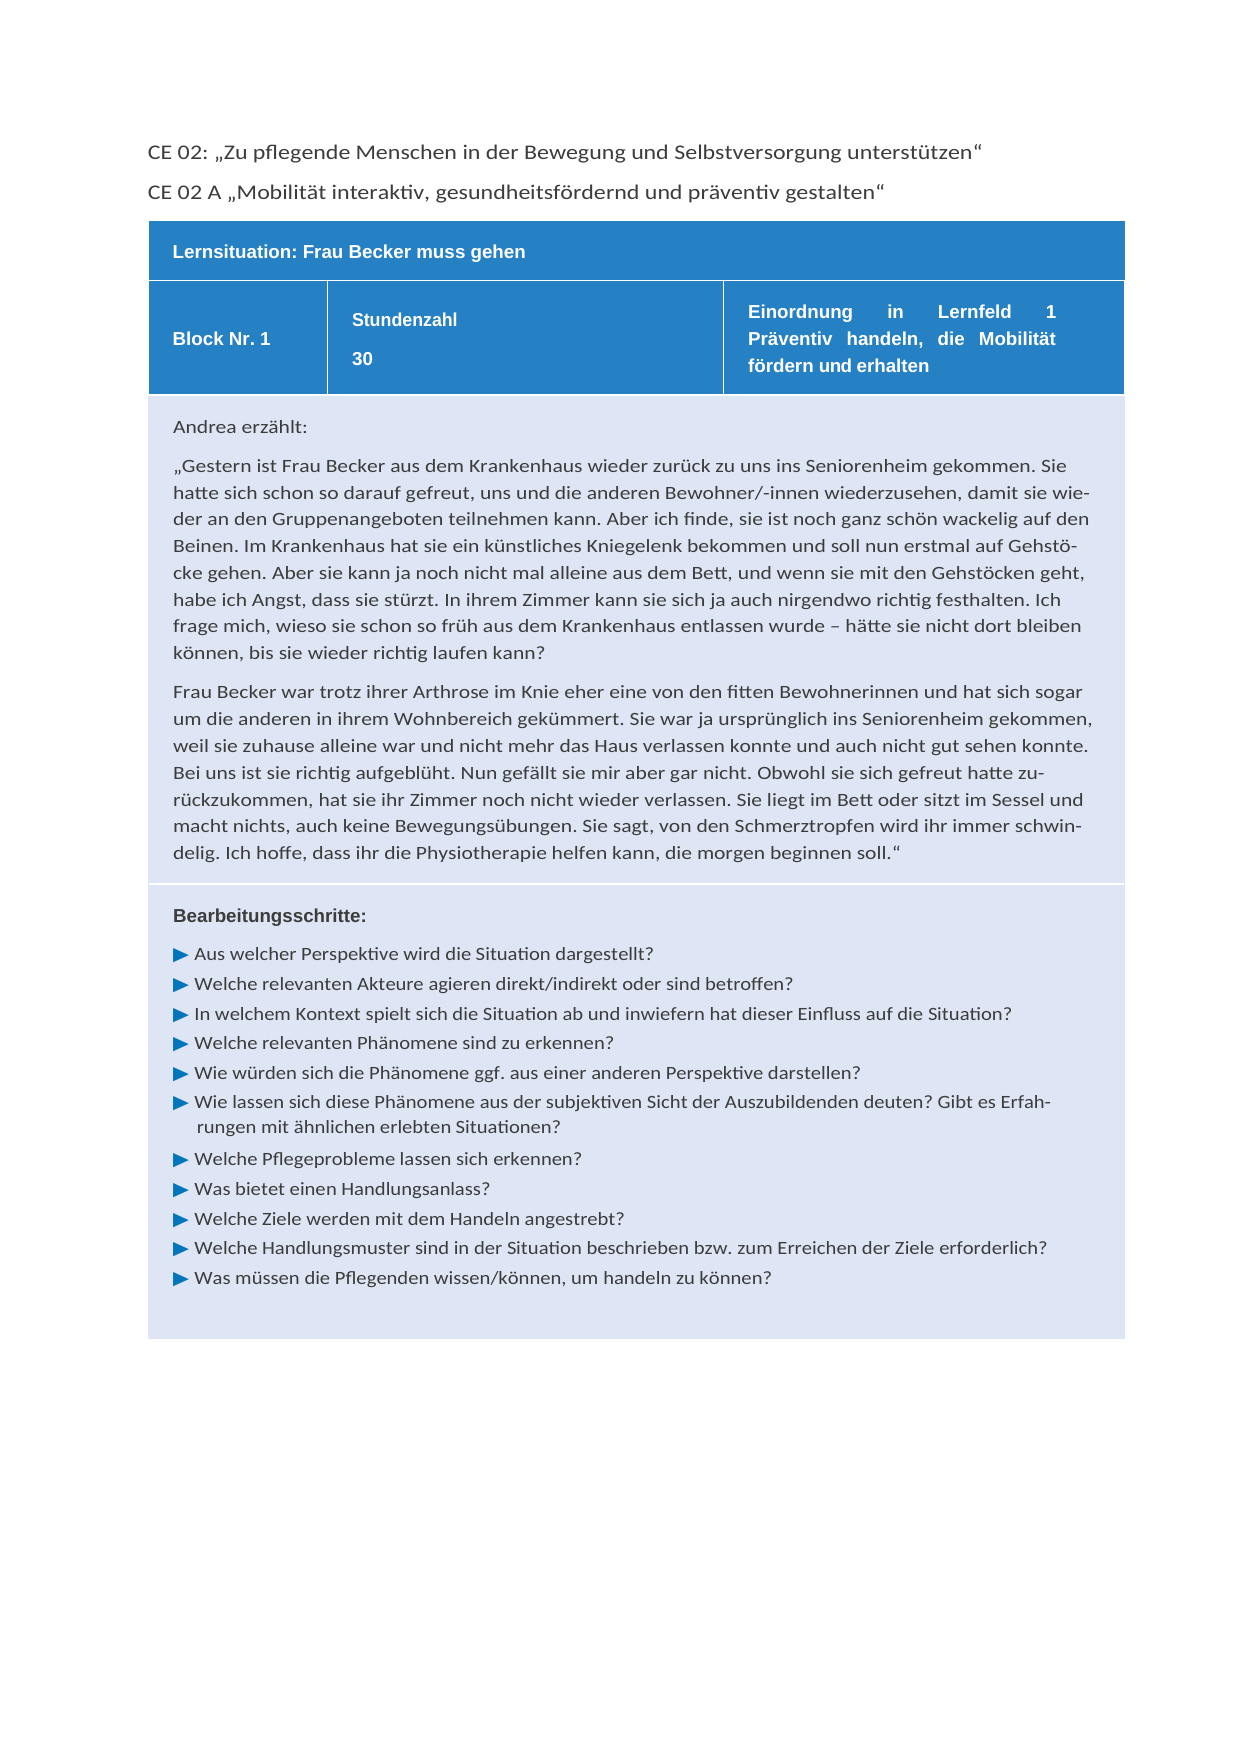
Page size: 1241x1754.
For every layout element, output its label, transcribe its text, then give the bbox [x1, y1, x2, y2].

title CE 02: „Zu pflegende Menschen in der Bewegung und Selbstversorgung unterstützen“ CE 02 A „Mobilität interaktiv, gesundheitsfördernd und präventiv gestalten“ [148, 139, 1006, 205]
table_header Lernsituation: Frau Becker muss gehen [149, 221, 1125, 280]
table_cell Bearbeitungsschritte: ▶ Aus welcher Perspektive wird die Situation dargestellt? ▶ Welche relevanten Akteure agieren direkt/indirekt oder sind betroffen? ▶ In welchem Kontext spielt sich die Situation ab und inwiefern hat dieser Einfluss auf die Situation? ▶ Welche relevanten Phänomene sind zu erkennen? ▶ Wie würden sich die Phänomene ggf. aus einer anderen Perspektive darstellen? ▶ Wie lassen sich diese Phänomene aus der subjektiven Sicht der Auszubildenden deuten? Gibt es Erfah- rungen mit ähnlichen erlebten Situationen? ▶ Welche Pflegeprobleme lassen sich erkennen? ▶ Was bietet einen Handlungsanlass? ▶ Welche Ziele werden mit dem Handeln angestrebt? ▶ Welche Handlungsmuster sind in der Situation beschrieben bzw. zum Erreichen der Ziele erforderlich? ▶ Was müssen die Pflegenden wissen/können, um handeln zu können? [148, 883, 1125, 1339]
table_cell Einordnung in Lernfeld 1 Präventiv handeln, die Mobilität fördern und erhalten [724, 281, 1124, 394]
table_cell Stundenzahl 30 [328, 281, 723, 394]
table_cell Block Nr. 1 [149, 281, 327, 394]
table_cell Andrea erzählt: „Gestern ist Frau Becker aus dem Krankenhaus wieder zurück zu uns ins Seniorenheim gekommen. Sie hatte sich schon so darauf gefreut, uns und die anderen Bewohner/-innen wiederzusehen, damit sie wie- der an den Gruppenangeboten teilnehmen kann. Aber ich finde, sie ist noch ganz schön wackelig auf den Beinen. Im Krankenhaus hat sie ein künstliches Kniegelenk bekommen und soll nun erstmal auf Gehstö- cke gehen. Aber sie kann ja noch nicht mal alleine aus dem Bett, und wenn sie mit den Gehstöcken geht, habe ich Angst, dass sie stürzt. In ihrem Zimmer kann sie sich ja auch nirgendwo richtig festhalten. Ich frage mich, wieso sie schon so früh aus dem Krankenhaus entlassen wurde – hätte sie nicht dort bleiben können, bis sie wieder richtig laufen kann? Frau Becker war trotz ihrer Arthrose im Knie eher eine von den fitten Bewohnerinnen und hat sich sogar um die anderen in ihrem Wohnbereich gekümmert. Sie war ja ursprünglich ins Seniorenheim gekommen, weil sie zuhause alleine war und nicht mehr das Haus verlassen konnte und auch nicht gut sehen konnte. Bei uns ist sie richtig aufgeblüht. Nun gefällt sie mir aber gar nicht. Obwohl sie sich gefreut hatte zu- rückzukommen, hat sie ihr Zimmer noch nicht wieder verlassen. Sie liegt im Bett oder sitzt im Sessel und macht nichts, auch keine Bewegungsübungen. Sie sagt, von den Schmerztropfen wird ihr immer schwin- delig. Ich hoffe, dass ihr die Physiotherapie helfen kann, die morgen beginnen soll.“ [148, 396, 1125, 883]
